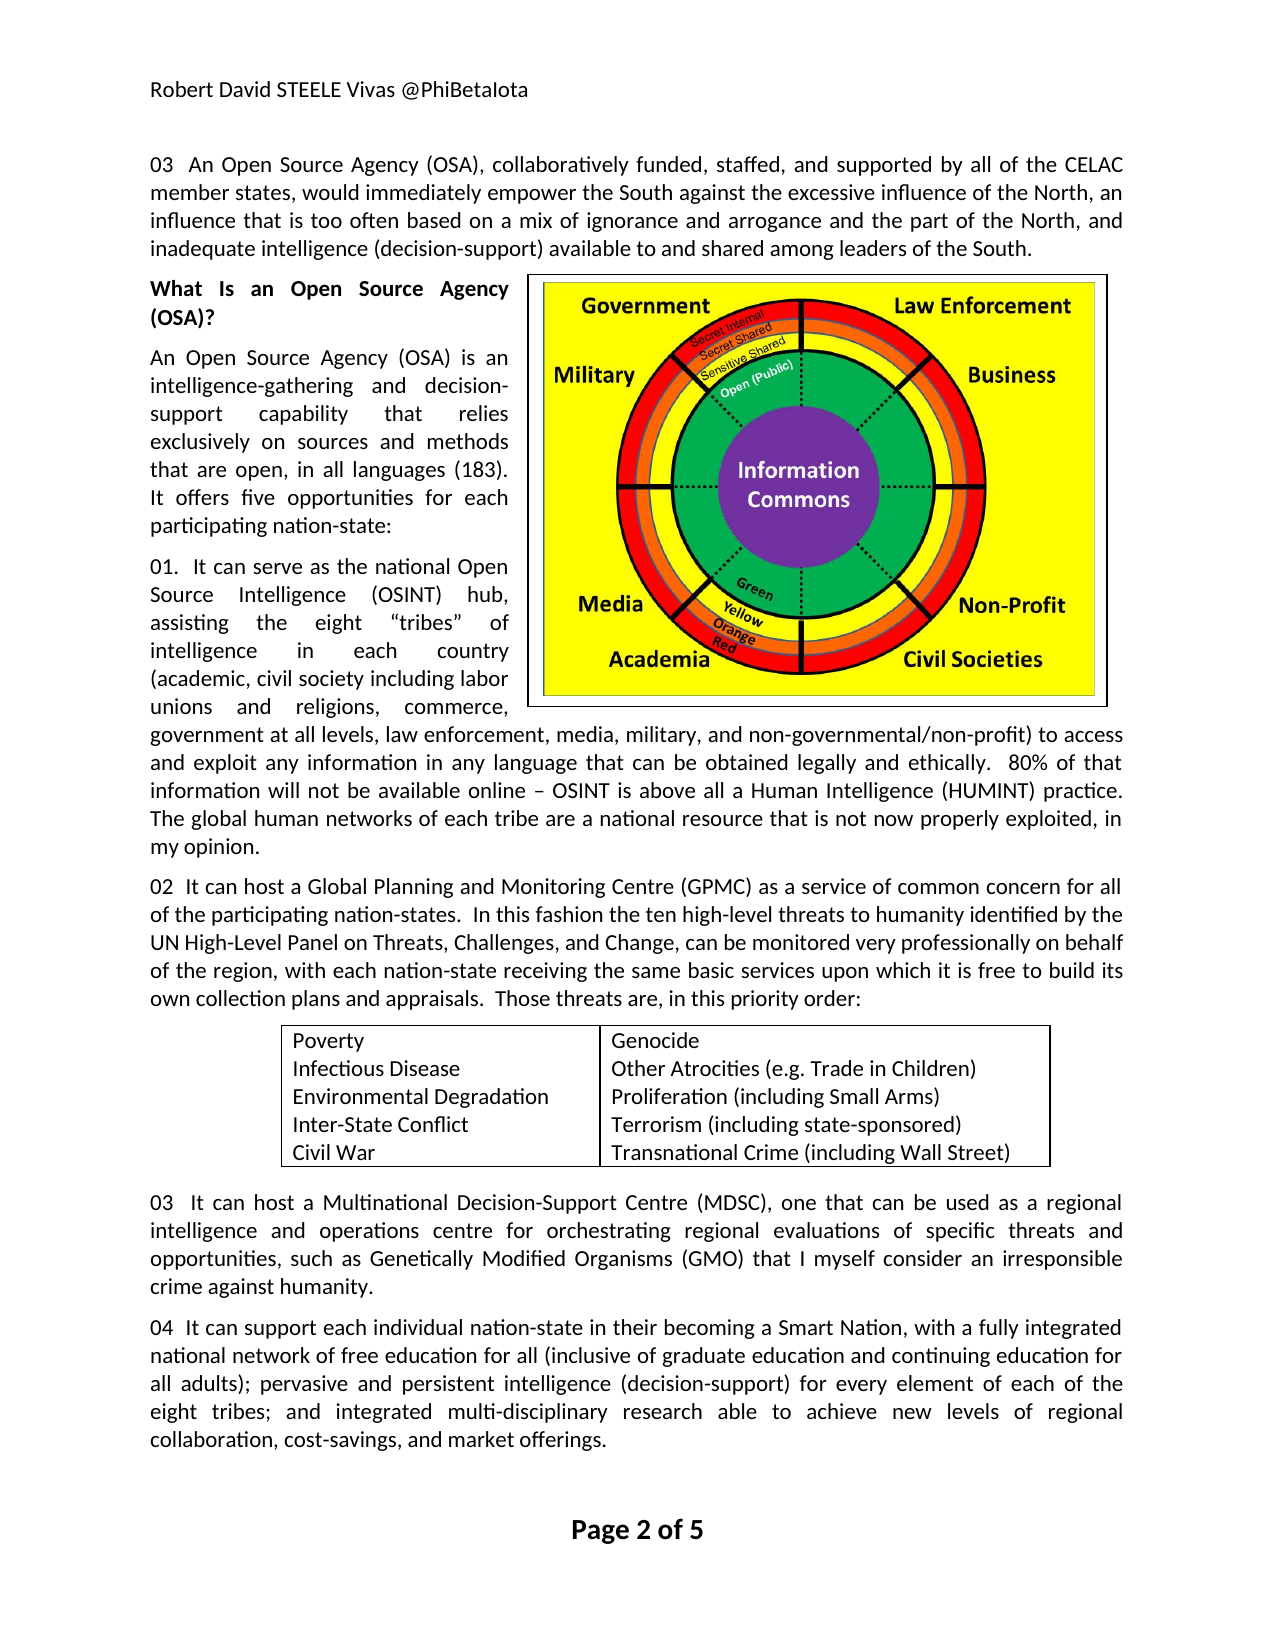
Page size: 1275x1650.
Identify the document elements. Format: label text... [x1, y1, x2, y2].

table_header Genocide Other Atrocities (e.g. Trade in Children) Proliferation (including Small Arms) Terrorism (including state-sponsored) Transnational Crime (including Wall Street) [601, 1026, 1049, 1166]
text 03 It can host a Multinational Decision-Support Centre (MDSC), one that can be used as a regional intelligence and operations centre for orchestrating regional evaluations of specific threats and opportunities, such as Genetically Modified Organisms (GMO) that I myself consider an irresponsible crime against humanity. [150, 1188, 1125, 1300]
text 04 It can support each individual nation-state in their becoming a Smart Nation, with a fully integrated national network of free education for all (inclusive of graduate education and continuing education for all adults); pervasive and persistent intelligence (decision-support) for every element of each of the eight tribes; and integrated multi-disciplinary research able to achieve new levels of regional collaboration, cost-savings, and market offerings. [150, 1313, 1125, 1453]
table_header Poverty Infectious Disease Environmental Degradation Inter-State Conflict Civil War [282, 1026, 599, 1166]
text 03 An Open Source Agency (OSA), collaboratively funded, staffed, and supported by all of the CELAC member states, would immediately empower the South against the excessive influence of the North, an influence that is too often based on a mix of ignorance and arrogance and the part of the North, and inadequate intelligence (decision-support) available to and shared among leaders of the South. [150, 150, 1125, 262]
text 02 It can host a Global Planning and Monitoring Centre (GPMC) as a service of common concern for all of the participating nation-states. In this fashion the ten high-level threats to humanity identified by the UN High-Level Panel on Threats, Challenges, and Change, can be monitored very professionally on behalf of the region, with each nation-state receiving the same basic services upon which it is free to build its own collection plans and appraisals. Those threats are, in this priority order: [150, 872, 1125, 1013]
picture [543, 539, 1095, 552]
text 01. It can serve as the national Open Source Intelligence (OSINT) hub, assisting the eight “tribes” of intelligence in each country (academic, civil society including labor unions and religions, commerce, government at all levels, law enforcement, media, military, and non-governmental/non-profit) to access and exploit any information in any language that can be obtained legally and ethically. 80% of that information will not be available online – OSINT is above all a Human Intelligence (HUMINT) practice. The global human networks of each tribe are a national resource that is not now properly exploited, in my opinion. [150, 552, 1125, 860]
picture [543, 331, 1095, 343]
text An Open Source Agency (OSA) is an intelligence-gathering and decision-support capability that relies exclusively on sources and methods that are open, in all languages (183). It offers five opportunities for each participating nation-state: [150, 343, 1125, 539]
text What Is an Open Source Agency (OSA)? [150, 274, 1125, 331]
